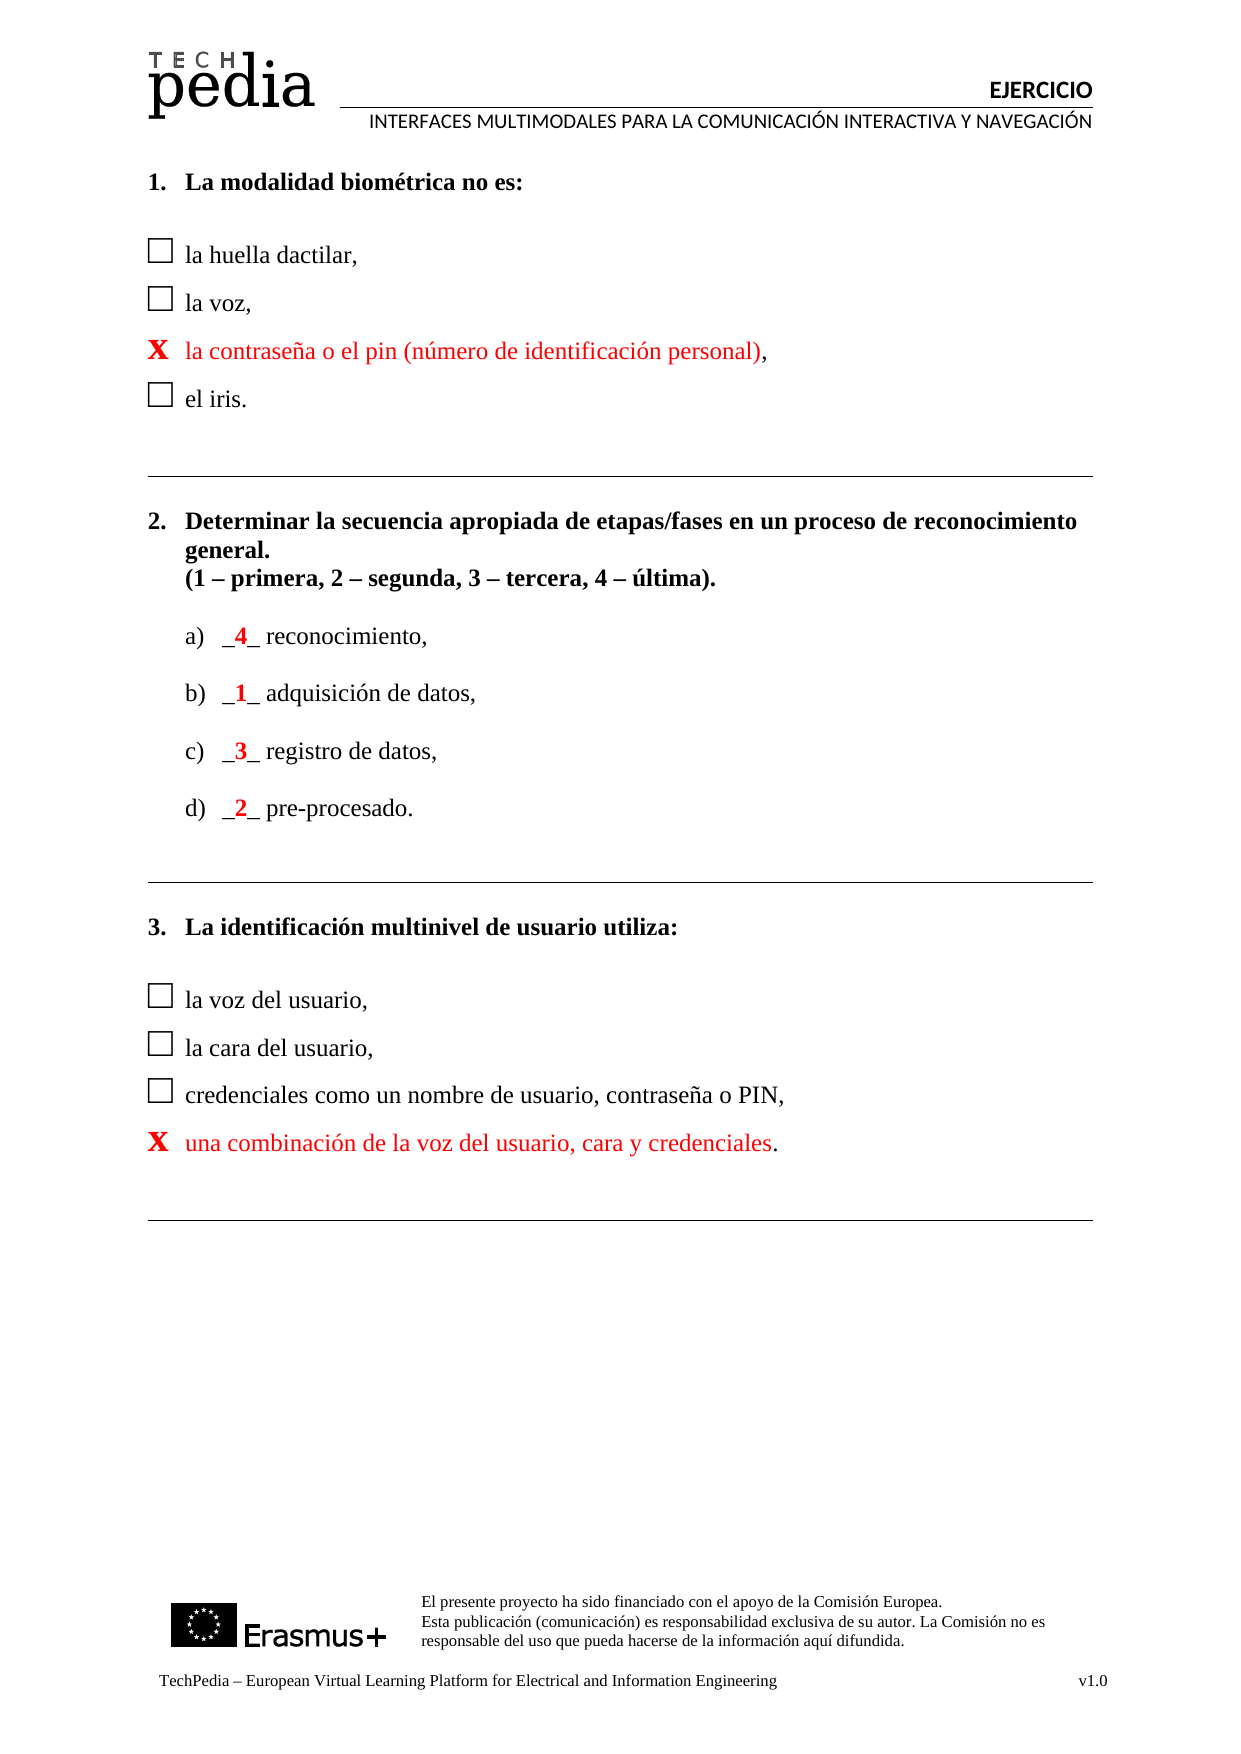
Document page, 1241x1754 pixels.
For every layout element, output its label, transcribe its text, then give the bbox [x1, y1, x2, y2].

list _3_ registro de datos, [185, 736, 1093, 765]
text x una combinación de la voz del usuario, cara y credenciales. [148, 1113, 1093, 1161]
list _2_ pre-procesado. [185, 793, 1093, 822]
text La identificación multinivel de usuario utiliza: [148, 912, 1093, 940]
text □ la cara del usuario, [148, 1017, 1093, 1065]
list _4_ reconocimiento, [185, 621, 1093, 650]
text □ la voz, [148, 273, 1093, 321]
text □ la voz del usuario, [148, 969, 1093, 1017]
text □ el iris. [148, 369, 1093, 417]
text La modalidad biométrica no es: [148, 167, 1093, 196]
text Determinar la secuencia apropiada de etapas/fases en un proceso de reconocimiento general. (1 – primera, 2 – segunda, 3 – tercera, 4 – última). [148, 506, 1093, 592]
list _1_ adquisición de datos, [185, 678, 1093, 707]
text □ credenciales como un nombre de usuario, contraseña o PIN, [148, 1065, 1093, 1113]
text □ la huella dactilar, [148, 225, 1093, 273]
text x la contraseña o el pin (número de identificación personal), [148, 321, 1093, 369]
